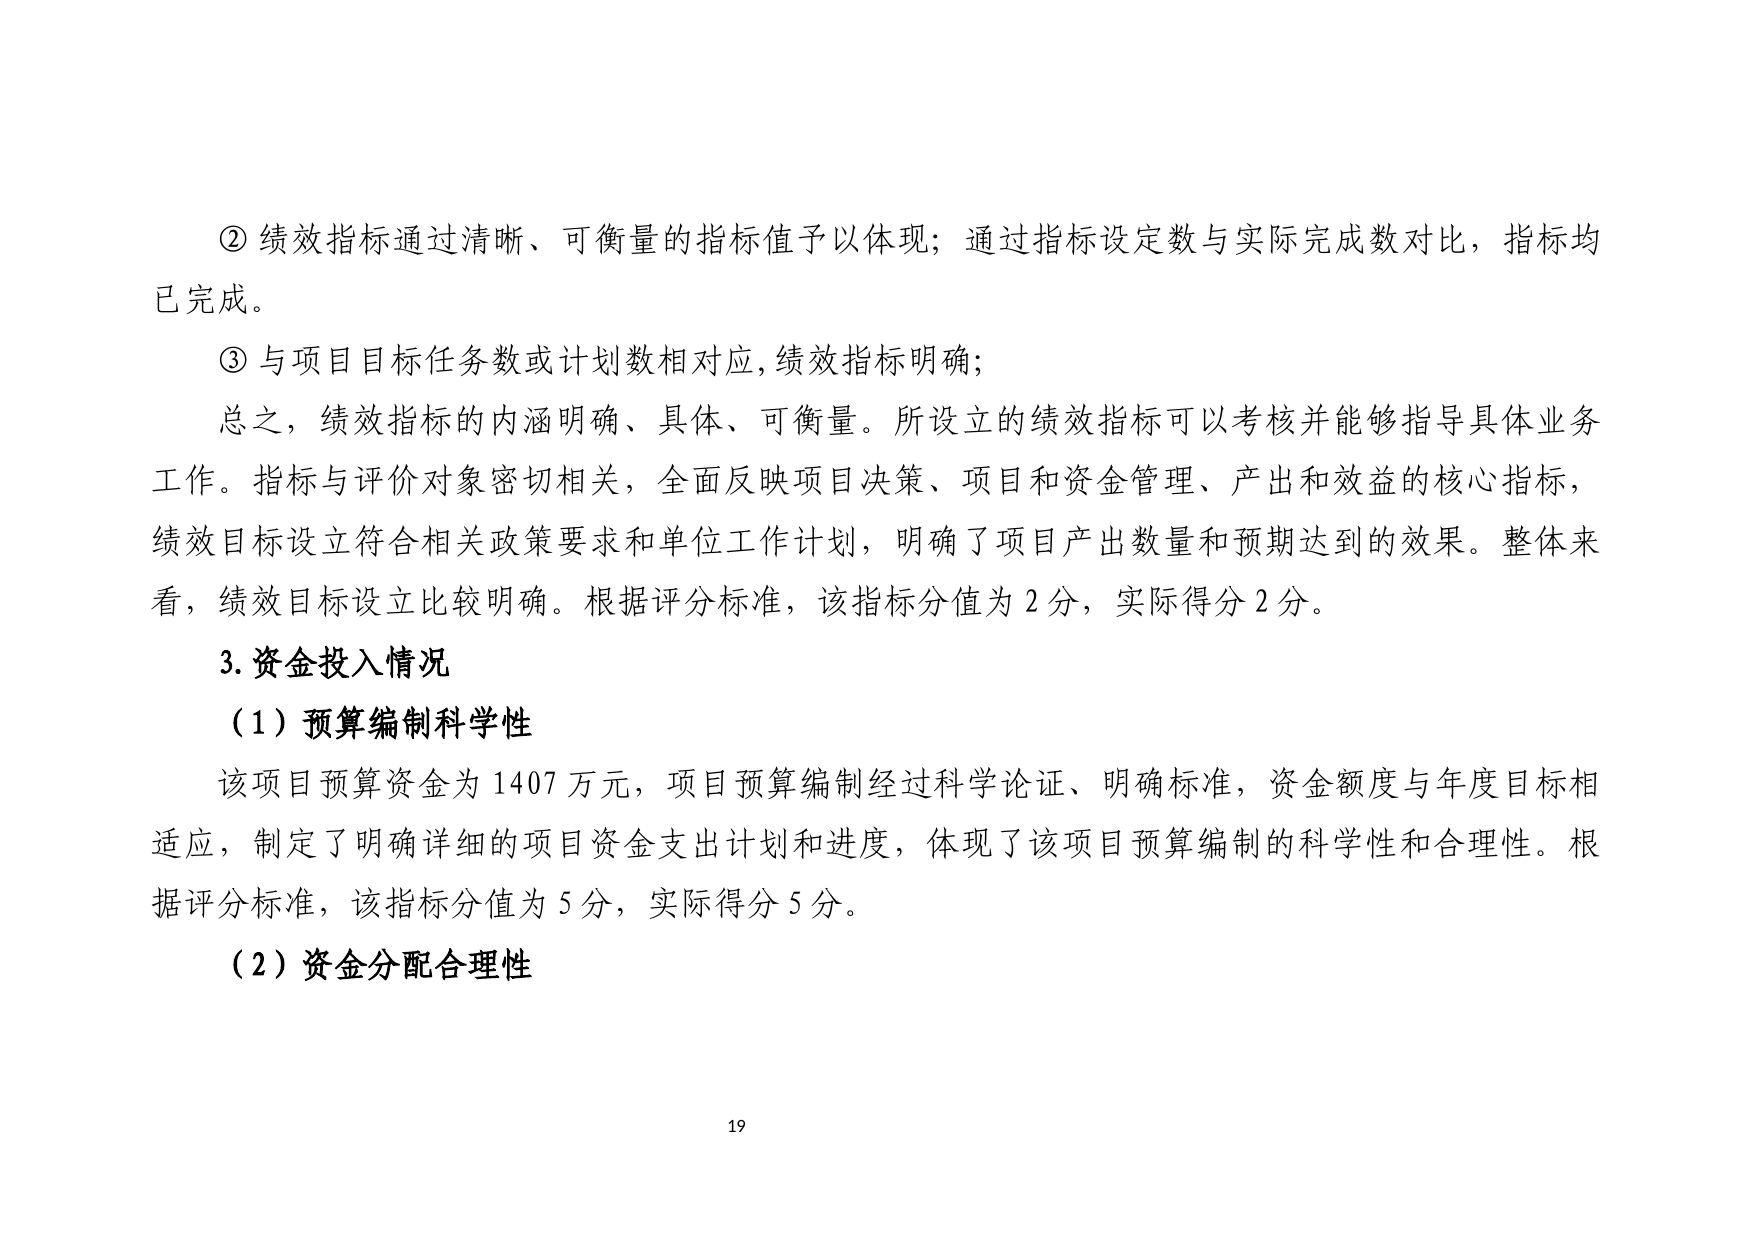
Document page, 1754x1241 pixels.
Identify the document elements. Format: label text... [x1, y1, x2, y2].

list ②绩效指标通过清晰、可衡量的指标值予以体现；通过指标设定数与实际完成数对比，指标均已完成。 [150, 203, 1604, 324]
text （1）预算编制科学性 [150, 686, 1604, 747]
text （2）资金分配合理性 [150, 928, 1604, 988]
list 该项目预算资金为1407万元，项目预算编制经过科学论证、明确标准，资金额度与年度目标相适应，制定了明确详细的项目资金支出计划和进度，体现了该项目预算编制的科学性和合理性。根据评分标准，该指标分值为5分，实际得分5分。 [150, 747, 1604, 928]
list 总之，绩效指标的内涵明确、具体、可衡量。所设立的绩效指标可以考核并能够指导具体业务工作。指标与评价对象密切相关，全面反映项目决策、项目和资金管理、产出和效益的核心指标，绩效目标设立符合相关政策要求和单位工作计划，明确了项目产出数量和预期达到的效果。整体来看，绩效目标设立比较明确。根据评分标准，该指标分值为2分，实际得分2分。 [150, 384, 1604, 626]
text 3.资金投入情况 [150, 626, 1604, 686]
list ③与项目目标任务数或计划数相对应,绩效指标明确; [150, 324, 1604, 384]
